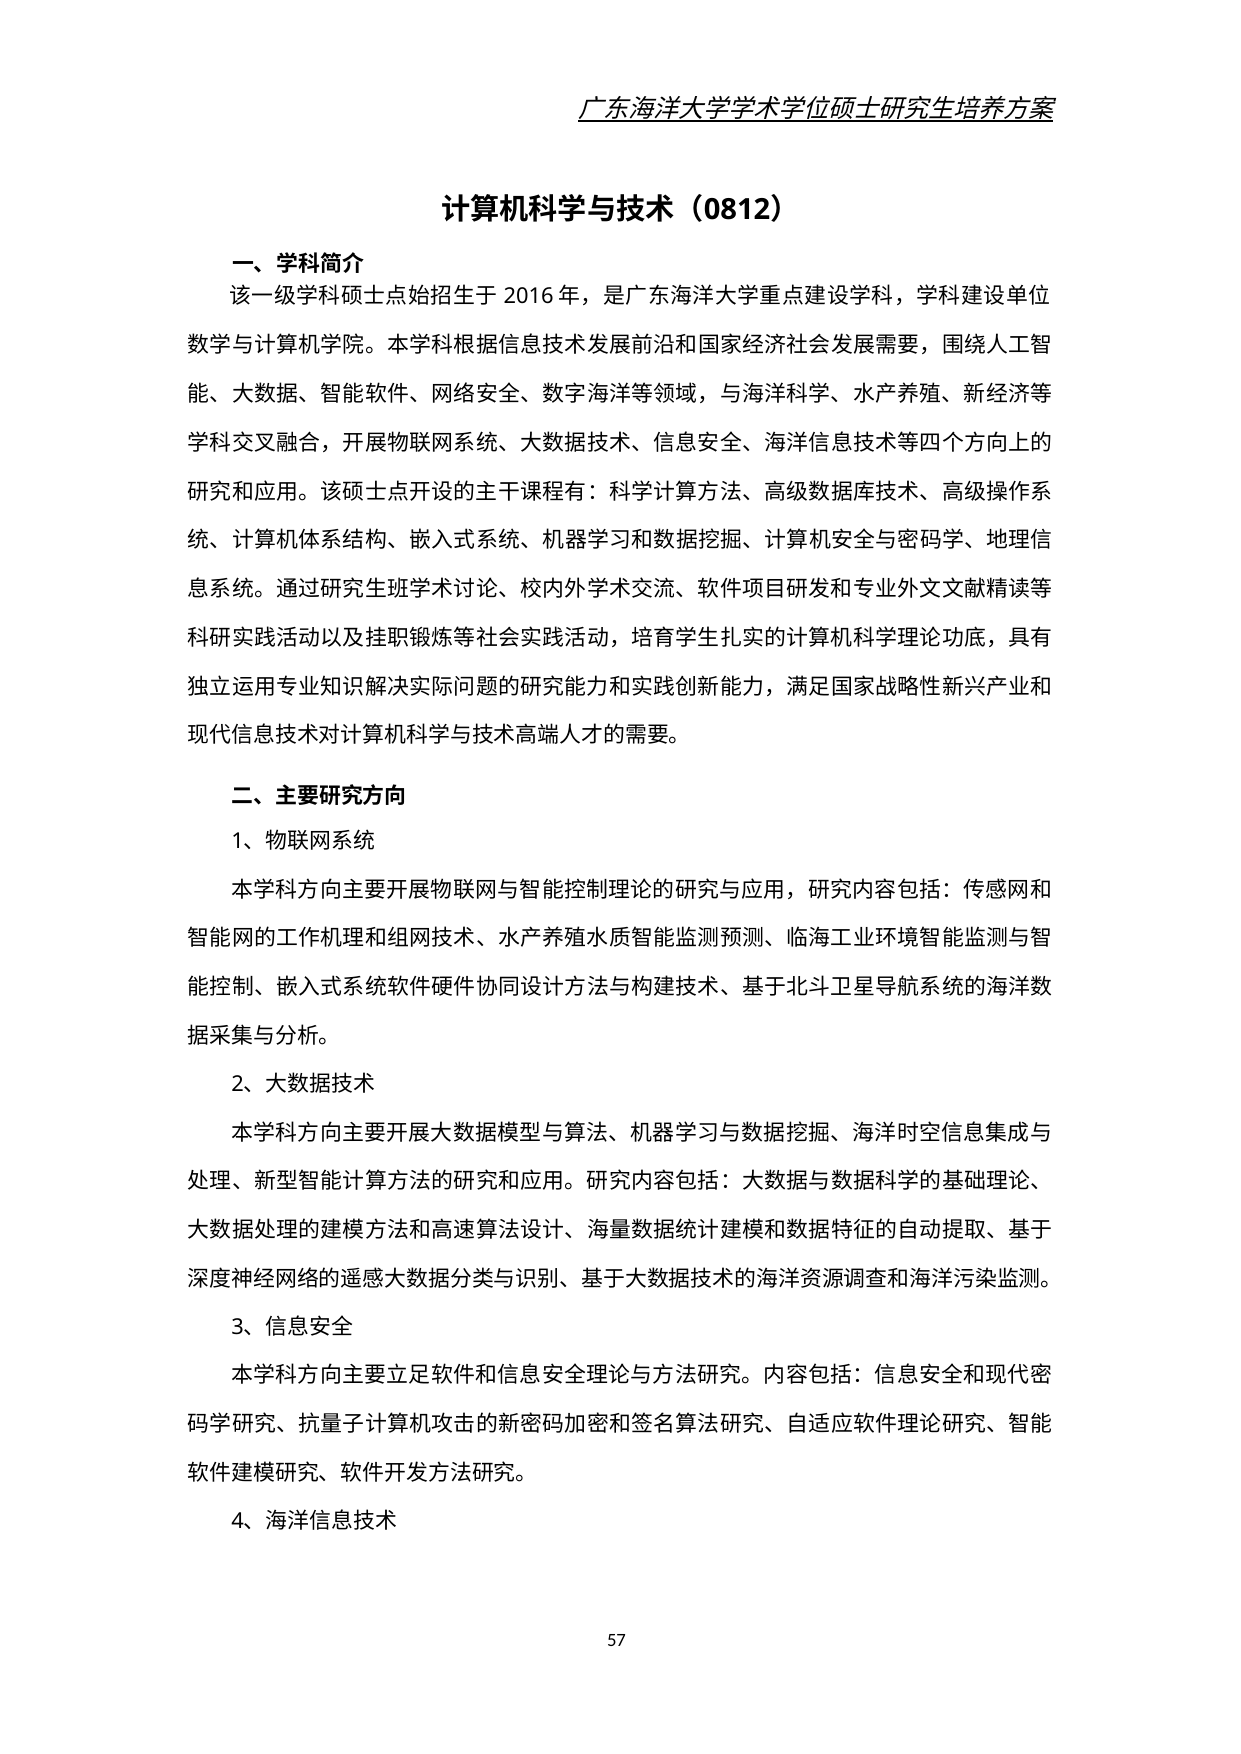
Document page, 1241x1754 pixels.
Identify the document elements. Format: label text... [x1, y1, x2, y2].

text 4、海洋信息技术 [187, 1503, 1053, 1535]
text 3、信息安全 [187, 1309, 1053, 1341]
text 该一级学科硕士点始招生于2016年，是广东海洋大学重点建设学科，学科建设单位数学与计算机学院。本学科根据信息技术发展前沿和国家经济社会发展需要，围绕人工智能、大数据、智能软件、网络安全、数字海洋等领域，与海洋科学、水产养殖、新经济等学科交叉融合，开展物联网系统、大数据技术、信息安全、海洋信息技术等四个方向上的研究和应用。该硕士点开设的主干课程有：科学计算方法、高级数据库技术、高级操作系统、计算机体系结构、嵌入式系统、机器学习和数据挖掘、计算机安全与密码学、地理信息系统。通过研究生班学术讨论、校内外学术交流、软件项目研发和专业外文文献精读等科研实践活动以及挂职锻炼等社会实践活动，培育学生扎实的计算机科学理论功底，具有独立运用专业知识解决实际问题的研究能力和实践创新能力，满足国家战略性新兴产业和现代信息技术对计算机科学与技术高端人才的需要。 [187, 278, 1053, 749]
text 2、大数据技术 [187, 1066, 1053, 1098]
text 二、主要研究方向 [187, 778, 1053, 810]
list 学科简介 [232, 246, 1053, 278]
title 计算机科学与技术（0812） [187, 174, 1053, 239]
text 本学科方向主要开展大数据模型与算法、机器学习与数据挖掘、海洋时空信息集成与处理、新型智能计算方法的研究和应用。研究内容包括：大数据与数据科学的基础理论、大数据处理的建模方法和高速算法设计、海量数据统计建模和数据特征的自动提取、基于深度神经网络的遥感大数据分类与识别、基于大数据技术的海洋资源调查和海洋污染监测。 [187, 1114, 1053, 1293]
text 本学科方向主要开展物联网与智能控制理论的研究与应用，研究内容包括：传感网和智能网的工作机理和组网技术、水产养殖水质智能监测预测、临海工业环境智能监测与智能控制、嵌入式系统软件硬件协同设计方法与构建技术、基于北斗卫星导航系统的海洋数据采集与分析。 [187, 871, 1053, 1050]
text 1、物联网系统 [187, 823, 1053, 855]
text 本学科方向主要立足软件和信息安全理论与方法研究。内容包括：信息安全和现代密码学研究、抗量子计算机攻击的新密码加密和签名算法研究、自适应软件理论研究、智能软件建模研究、软件开发方法研究。 [187, 1357, 1053, 1487]
